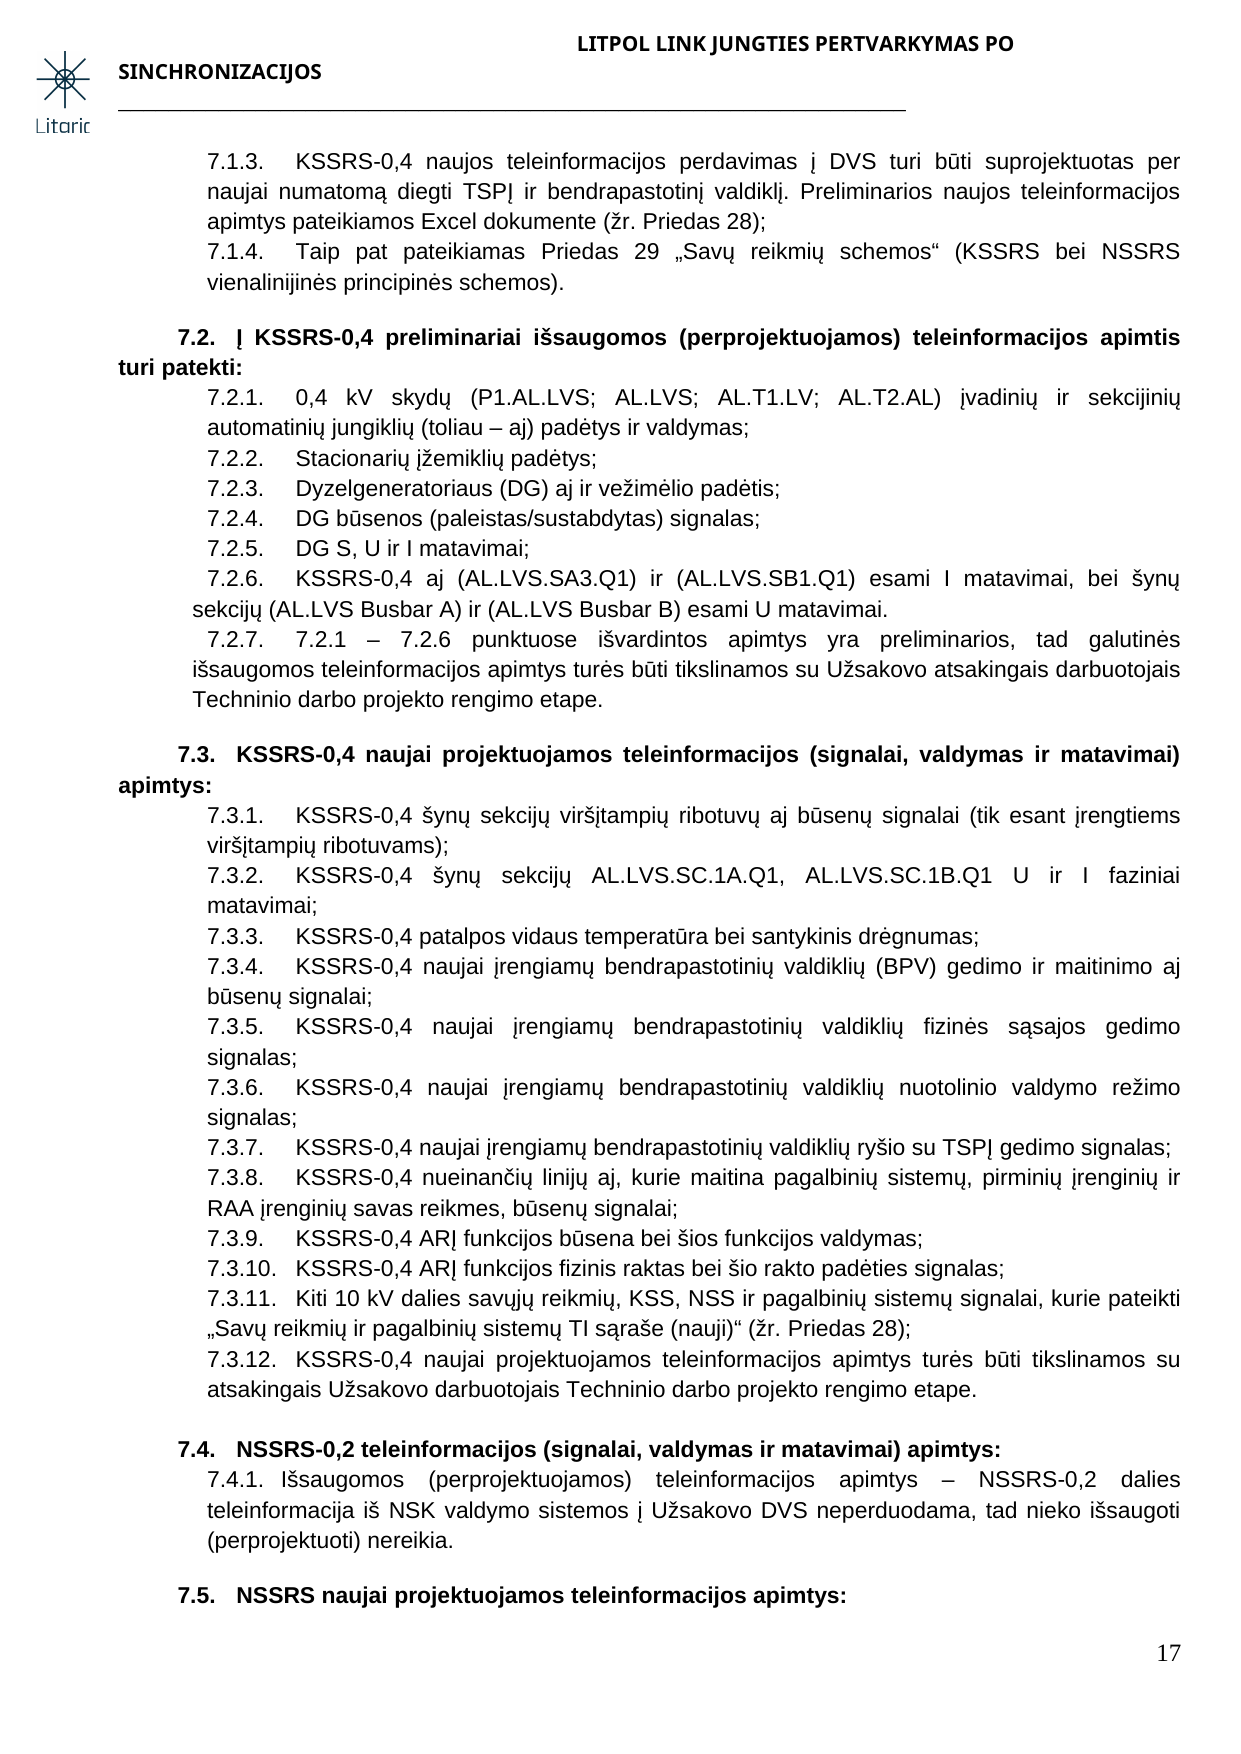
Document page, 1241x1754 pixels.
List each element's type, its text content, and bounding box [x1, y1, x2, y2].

list Kiti 10 kV dalies savųjų reikmių, KSS, NSS ir pagalbinių sistemų signalai, kurie pateikti „Savų reikmių ir pagalbinių sistemų TI sąraše (nauji)“ (žr. Priedas 28); [207, 1285, 1181, 1342]
list KSSRS-0,4 naujai įrengiamų bendrapastotinių valdiklių (BPV) gedimo ir maitinimo aj būsenų signalai; [207, 953, 1181, 1009]
list 0,4 kV skydų (P1.AL.LVS; AL.LVS; AL.T1.LV; AL.T2.AL) įvadinių ir sekcijinių automatinių jungiklių (toliau – aj) padėtys ir valdymas; [207, 384, 1181, 441]
list Į KSSRS-0,4 preliminariai išsaugomos (perprojektuojamos) teleinformacijos apimtis turi patekti: [118, 324, 1181, 380]
list KSSRS-0,4 naujai įrengiamų bendrapastotinių valdiklių fizinės sąsajos gedimo signalas; [207, 1013, 1181, 1070]
list KSSRS-0,4 šynų sekcijų AL.LVS.SC.1A.Q1, AL.LVS.SC.1B.Q1 U ir I faziniai matavimai; [207, 862, 1181, 919]
list KSSRS-0,4 naujai įrengiamų bendrapastotinių valdiklių nuotolinio valdymo režimo signalas; [207, 1074, 1181, 1130]
list DG S, U ir I matavimai; [192, 535, 1181, 562]
list 7.2.1 – 7.2.6 punktuose išvardintos apimtys yra preliminarios, tad galutinės išsaugomos teleinformacijos apimtys turės būti tikslinamos su Užsakovo atsakingais darbuotojais Techninio darbo projekto rengimo etape. [192, 626, 1181, 713]
list KSSRS-0,4 naujai projektuojamos teleinformacijos apimtys turės būti tikslinamos su atsakingais Užsakovo darbuotojais Techninio darbo projekto rengimo etape. [207, 1346, 1181, 1402]
list DG būsenos (paleistas/sustabdytas) signalas; [192, 505, 1181, 531]
list NSSRS-0,2 teleinformacijos (signalai, valdymas ir matavimai) apimtys: [118, 1436, 1181, 1463]
list KSSRS-0,4 ARĮ funkcijos fizinis raktas bei šio rakto padėties signalas; [207, 1255, 1181, 1281]
list KSSRS-0,4 naujai įrengiamų bendrapastotinių valdiklių ryšio su TSPĮ gedimo signalas; [207, 1134, 1181, 1161]
list KSSRS-0,4 nueinančių linijų aj, kurie maitina pagalbinių sistemų, pirminių įrenginių ir RAA įrenginių savas reikmes, būsenų signalai; [207, 1164, 1181, 1221]
list Taip pat pateikiamas Priedas 29 „Savų reikmių schemos“ (KSSRS bei NSSRS vienalinijinės principinės schemos). [207, 238, 1181, 295]
list Dyzelgeneratoriaus (DG) aj ir vežimėlio padėtis; [192, 475, 1181, 501]
list KSSRS-0,4 patalpos vidaus temperatūra bei santykinis drėgnumas; [207, 923, 1181, 949]
list Išsaugomos (perprojektuojamos) teleinformacijos apimtys – NSSRS-0,2 dalies teleinformacija iš NSK valdymo sistemos į Užsakovo DVS neperduodama, tad nieko išsaugoti (perprojektuoti) nereikia. [207, 1466, 1181, 1553]
list KSSRS-0,4 naujai projektuojamos teleinformacijos (signalai, valdymas ir matavimai) apimtys: [118, 741, 1181, 798]
list KSSRS-0,4 ARĮ funkcijos būsena bei šios funkcijos valdymas; [207, 1225, 1181, 1251]
list KSSRS-0,4 šynų sekcijų viršįtampių ribotuvų aj būsenų signalai (tik esant įrengtiems viršįtampių ribotuvams); [207, 802, 1181, 858]
picture [36, 51, 90, 133]
list Stacionarių įžemiklių padėtys; [192, 444, 1181, 471]
list KSSRS-0,4 aj (AL.LVS.SA3.Q1) ir (AL.LVS.SB1.Q1) esami I matavimai, bei šynų sekcijų (AL.LVS Busbar A) ir (AL.LVS Busbar B) esami U matavimai. [192, 565, 1181, 622]
list KSSRS-0,4 naujos teleinformacijos perdavimas į DVS turi būti suprojektuotas per naujai numatomą diegti TSPĮ ir bendrapastotinį valdiklį. Preliminarios naujos teleinformacijos apimtys pateikiamos Excel dokumente (žr. Priedas 28); [207, 148, 1181, 234]
list NSSRS naujai projektuojamos teleinformacijos apimtys: [118, 1582, 1181, 1608]
